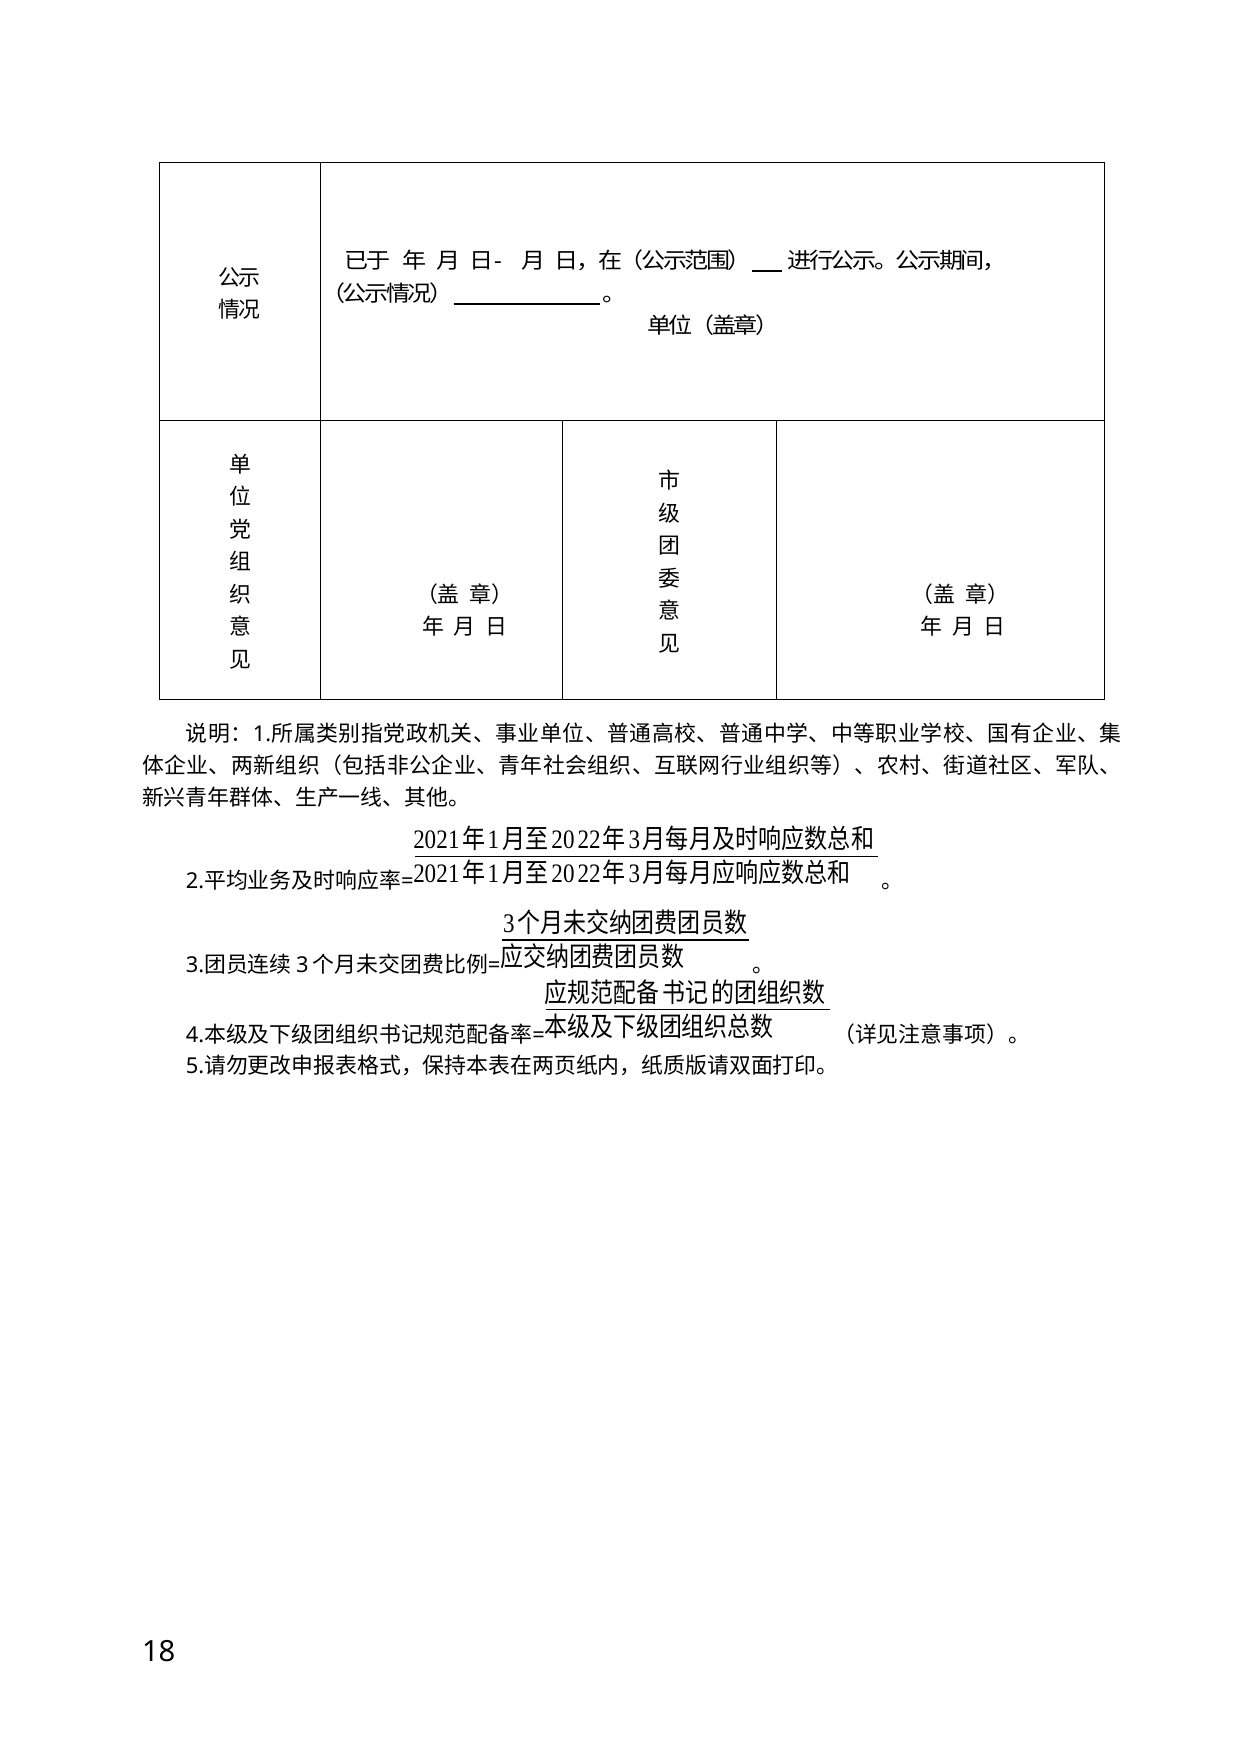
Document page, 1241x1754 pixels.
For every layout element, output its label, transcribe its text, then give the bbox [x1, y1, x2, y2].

table_cell 市 级 团 委 意 见 [563, 421, 776, 699]
text 4.本级及下级团组织书记规范配备率=（详见注意事项）。 [142, 979, 1122, 1048]
table_cell （盖 章） 年 月 日 [321, 421, 562, 699]
text 5.请勿更改申报表格式，保持本表在两页纸内，纸质版请双面打印。 [142, 1048, 1122, 1080]
table_cell 已于 年 月 日- 月 日，在（公示范围） 进行公示。公示期间， （公示情况） 。 单位（盖章） [321, 163, 1104, 420]
text 3.团员连续3个月未交团费比例=。 [142, 909, 1122, 979]
table_cell 公示 情况 [160, 163, 320, 420]
text 说明：1.所属类别指党政机关、事业单位、普通高校、普通中学、中等职业学校、国有企业、集体企业、两新组织（包括非公企业、青年社会组织、互联网行业组织等）、农村、街道社区、军队、新兴青年群体、生产一线、其他。 [142, 716, 1122, 811]
table_cell （盖 章） 年 月 日 [777, 421, 1104, 699]
text 2.平均业务及时响应率=。 [142, 811, 1122, 909]
table_cell 单 位 党 组 织 意 见 [160, 421, 320, 699]
